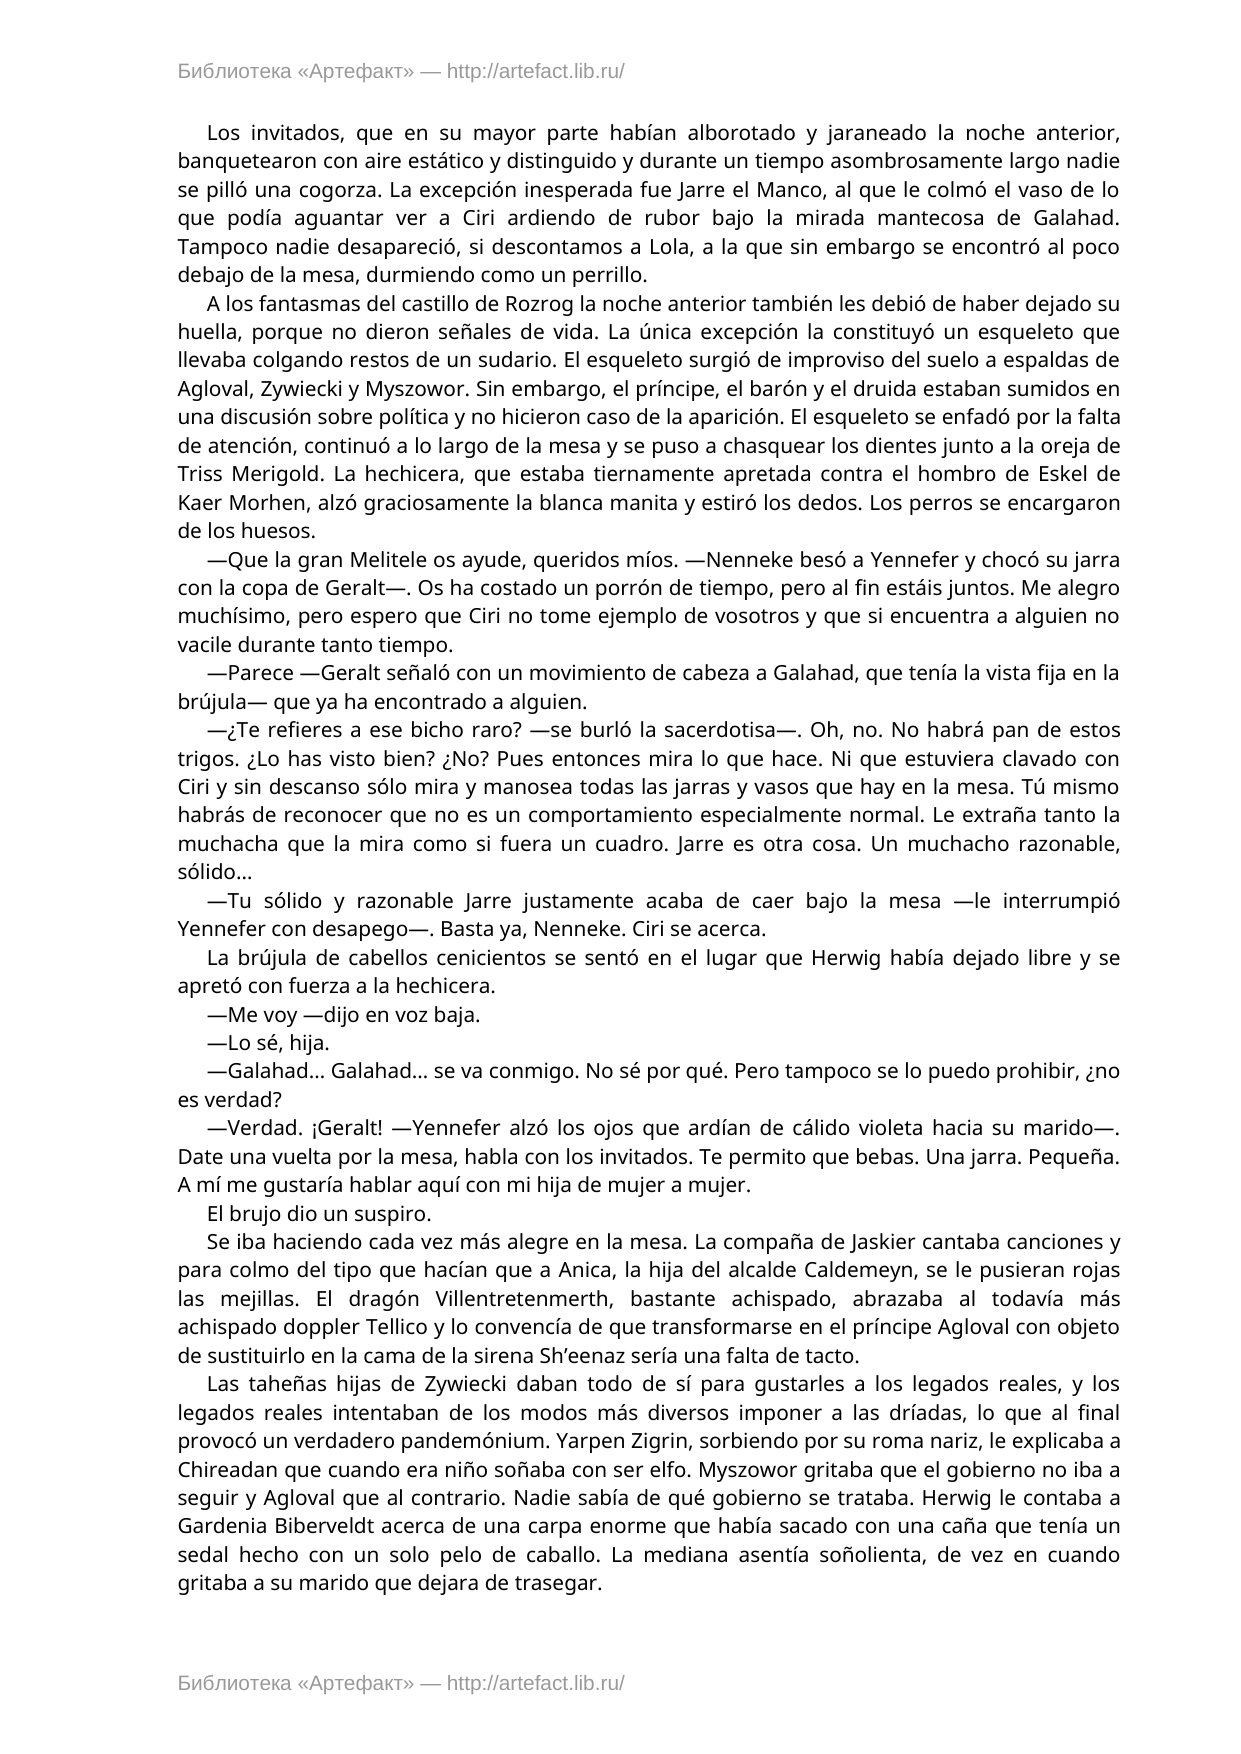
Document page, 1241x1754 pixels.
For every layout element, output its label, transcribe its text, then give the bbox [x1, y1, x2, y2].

text A los fantasmas del castillo de Rozrog la noche anterior también les debió de haber dejado su huella, porque no dieron señales de vida. La única excepción la constituyó un esqueleto que llevaba colgando restos de un sudario. El esqueleto surgió de improviso del suelo a espaldas de Agloval, Zywiecki y Myszowor. Sin embargo, el príncipe, el barón y el druida estaban sumidos en una discusión sobre política y no hicieron caso de la aparición. El esqueleto se enfadó por la falta de atención, continuó a lo largo de la mesa y se puso a chasquear los dientes junto a la oreja de Triss Merigold. La hechicera, que estaba tiernamente apretada contra el hombro de Eskel de Kaer Morhen, alzó graciosamente la blanca manita y estiró los dedos. Los perros se encargaron de los huesos. [177, 289, 1122, 545]
text Las taheñas hijas de Zywiecki daban todo de sí para gustarles a los legados reales, y los legados reales intentaban de los modos más diversos imponer a las dríadas, lo que al final provocó un verdadero pandemónium. Yarpen Zigrin, sorbiendo por su roma nariz, le explicaba a Chireadan que cuando era niño soñaba con ser elfo. Myszowor gritaba que el gobierno no iba a seguir y Agloval que al contrario. Nadie sabía de qué gobierno se trataba. Herwig le contaba a Gardenia Biberveldt acerca de una carpa enorme que había sacado con una caña que tenía un sedal hecho con un solo pelo de caballo. La mediana asentía soñolienta, de vez en cuando gritaba a su marido que dejara de trasegar. [177, 1369, 1122, 1597]
text La brújula de cabellos cenicientos se sentó en el lugar que Herwig había dejado libre y se apretó con fuerza a la hechicera. [177, 943, 1122, 1000]
text —Galahad… Galahad… se va conmigo. No sé por qué. Pero tampoco se lo puedo prohibir, ¿no es verdad? [177, 1057, 1122, 1113]
text El brujo dio un suspiro. [177, 1199, 1122, 1227]
text —Me voy —dijo en voz baja. [177, 1000, 1122, 1028]
text —Tu sólido y razonable Jarre justamente acaba de caer bajo la mesa —le interrumpió Yennefer con desapego—. Basta ya, Nenneke. Ciri se acerca. [177, 886, 1122, 943]
text —Parece —Geralt señaló con un movimiento de cabeza a Galahad, que tenía la vista fija en la brújula— que ya ha encontrado a alguien. [177, 658, 1122, 715]
text —Lo sé, hija. [177, 1028, 1122, 1057]
text —Verdad. ¡Geralt! —Yennefer alzó los ojos que ardían de cálido violeta hacia su marido—. Date una vuelta por la mesa, habla con los invitados. Te permito que bebas. Una jarra. Pequeña. A mí me gustaría hablar aquí con mi hija de mujer a mujer. [177, 1113, 1122, 1199]
text Se iba haciendo cada vez más alegre en la mesa. La compaña de Jaskier cantaba canciones y para colmo del tipo que hacían que a Anica, la hija del alcalde Caldemeyn, se le pusieran rojas las mejillas. El dragón Villentretenmerth, bastante achispado, abrazaba al todavía más achispado doppler Tellico y lo convencía de que transformarse en el príncipe Agloval con objeto de sustituirlo en la cama de la sirena Sh’eenaz sería una falta de tacto. [177, 1227, 1122, 1369]
text Los invitados, que en su mayor parte habían alborotado y jaraneado la noche anterior, banquetearon con aire estático y distinguido y durante un tiempo asombrosamente largo nadie se pilló una cogorza. La excepción inesperada fue Jarre el Manco, al que le colmó el vaso de lo que podía aguantar ver a Ciri ardiendo de rubor bajo la mirada mantecosa de Galahad. Tampoco nadie desapareció, si descontamos a Lola, a la que sin embargo se encontró al poco debajo de la mesa, durmiendo como un perrillo. [177, 118, 1122, 289]
text —¿Te refieres a ese bicho raro? —se burló la sacerdotisa—. Oh, no. No habrá pan de estos trigos. ¿Lo has visto bien? ¿No? Pues entonces mira lo que hace. Ni que estuviera clavado con Ciri y sin descanso sólo mira y manosea todas las jarras y vasos que hay en la mesa. Tú mismo habrás de reconocer que no es un comportamiento especialmente normal. Le extraña tanto la muchacha que la mira como si fuera un cuadro. Jarre es otra cosa. Un muchacho razonable, sólido… [177, 715, 1122, 886]
text —Que la gran Melitele os ayude, queridos míos. —Nenneke besó a Yennefer y chocó su jarra con la copa de Geralt—. Os ha costado un porrón de tiempo, pero al fin estáis juntos. Me alegro muchísimo, pero espero que Ciri no tome ejemplo de vosotros y que si encuentra a alguien no vacile durante tanto tiempo. [177, 545, 1122, 658]
